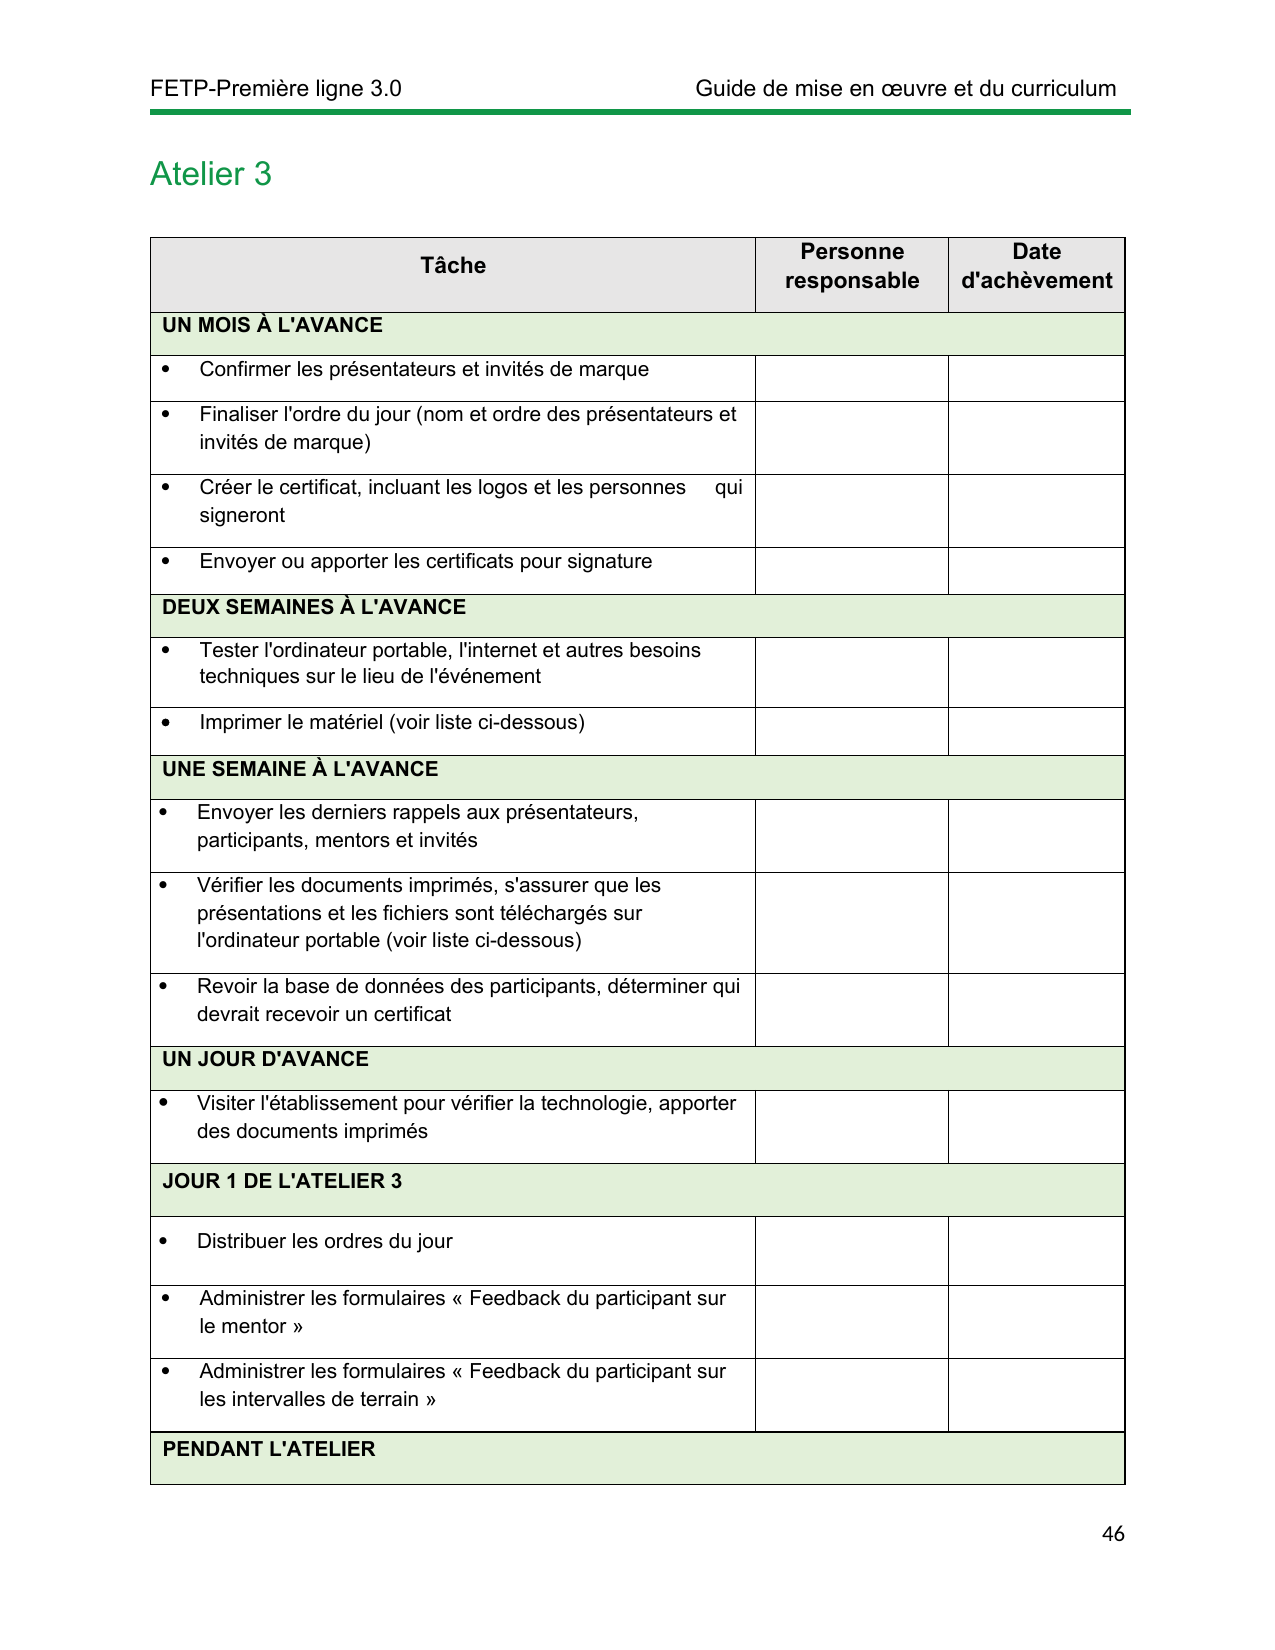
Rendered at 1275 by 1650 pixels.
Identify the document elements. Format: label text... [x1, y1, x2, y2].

table_cell Imprimer le matériel (voir liste ci-dessous) [151, 708, 755, 755]
table_cell Revoir la base de données des participants, déterminer qui devrait recevoir un certificat [151, 974, 755, 1046]
table_cell Administrer les formulaires « Feedback du participant sur le mentor » [151, 1286, 755, 1358]
table_cell Envoyer les derniers rappels aux présentateurs, participants, mentors et invités [151, 800, 755, 872]
table_cell [949, 1359, 1124, 1431]
table_cell [756, 638, 948, 707]
table_cell [756, 1217, 948, 1285]
table_cell Distribuer les ordres du jour [151, 1217, 755, 1285]
table_cell DEUX SEMAINES À L'AVANCE [151, 595, 1124, 637]
table_cell Confirmer les présentateurs et invités de marque [151, 356, 755, 401]
table_cell [949, 974, 1124, 1046]
table_cell UN JOUR D'AVANCE [151, 1047, 1124, 1090]
table_cell [949, 800, 1124, 872]
table_header Date d'achèvement [949, 238, 1124, 312]
table_cell JOUR 1 DE L'ATELIER 3 [151, 1164, 1124, 1216]
table_cell [756, 402, 948, 474]
table_cell Finaliser l'ordre du jour (nom et ordre des présentateurs et invités de marque) [151, 402, 755, 474]
table_cell [756, 800, 948, 872]
table_cell [949, 1217, 1124, 1285]
table_cell [756, 708, 948, 755]
table_cell [756, 356, 948, 401]
table_cell [756, 873, 948, 973]
table_cell PENDANT L'ATELIER [151, 1433, 1124, 1484]
subtitle Atelier 3 [150, 154, 1125, 234]
table_header Personne responsable [756, 238, 948, 312]
table_cell [756, 548, 948, 593]
table_header Tâche [151, 238, 755, 312]
table_cell [949, 708, 1124, 755]
table_cell Créer le certificat, incluant les logos et les personnes qui signeront [151, 475, 755, 547]
table_cell [756, 974, 948, 1046]
table_cell [756, 475, 948, 547]
table_cell [949, 873, 1124, 973]
table_cell [949, 356, 1124, 401]
table_cell [949, 1286, 1124, 1358]
table_cell UN MOIS À L'AVANCE [151, 313, 1124, 355]
table_cell [949, 475, 1124, 547]
table_cell [949, 548, 1124, 593]
table_cell [949, 402, 1124, 474]
table_cell [756, 1286, 948, 1358]
table_cell Vérifier les documents imprimés, s'assurer que les présentations et les fichiers sont téléchargés sur l'ordinateur portable (voir liste ci-dessous) [151, 873, 755, 973]
table_cell Tester l'ordinateur portable, l'internet et autres besoins techniques sur le lieu de l'événement [151, 638, 755, 707]
table_cell [949, 1091, 1124, 1163]
table_cell Administrer les formulaires « Feedback du participant sur les intervalles de terrain » [151, 1359, 755, 1431]
table_cell [756, 1359, 948, 1431]
table_cell UNE SEMAINE À L'AVANCE [151, 756, 1124, 799]
table_cell [756, 1091, 948, 1163]
table_cell [949, 638, 1124, 707]
table_cell Visiter l'établissement pour vérifier la technologie, apporter des documents imprimés [151, 1091, 755, 1163]
table_cell Envoyer ou apporter les certificats pour signature [151, 548, 755, 593]
